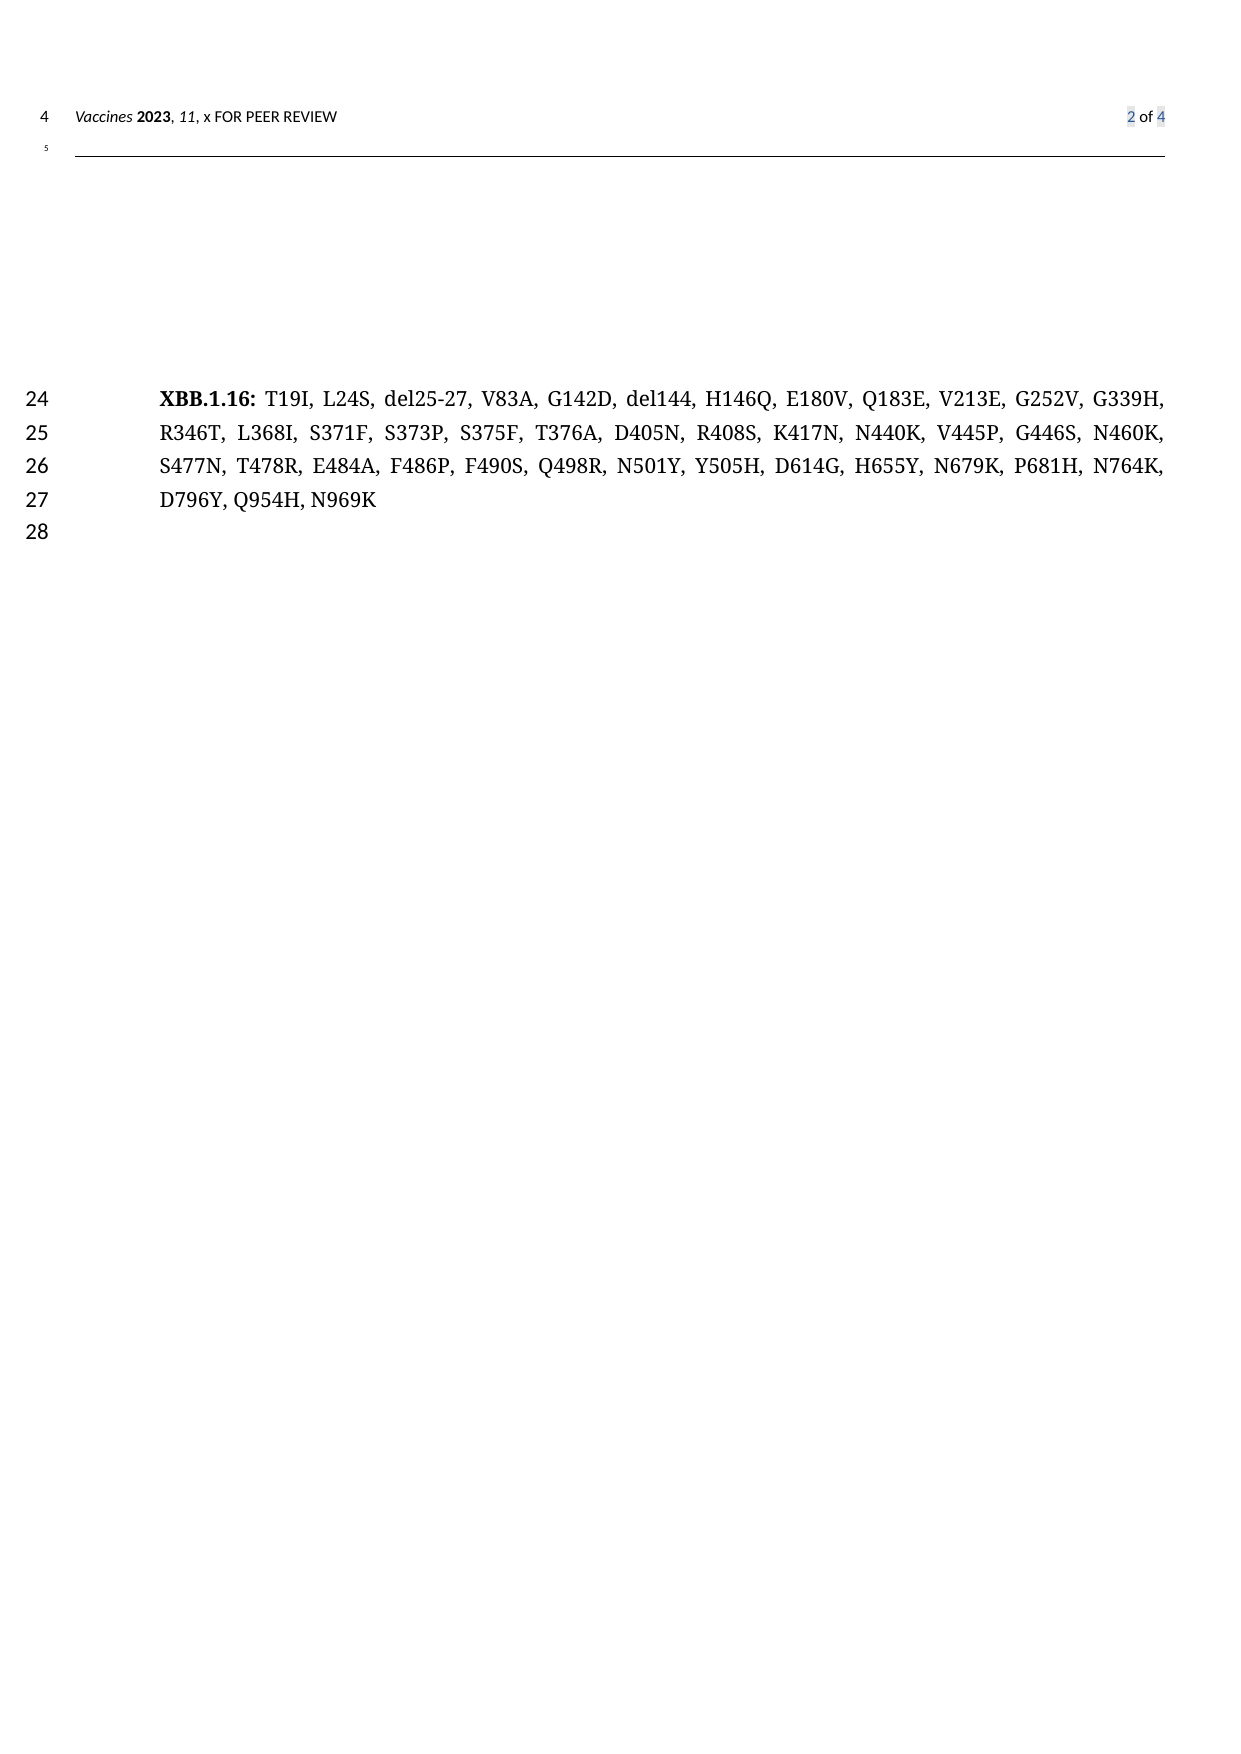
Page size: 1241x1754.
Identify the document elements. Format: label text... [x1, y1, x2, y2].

text XBB.1.16: T19I, L24S, del25-27, V83A, G142D, del144, H146Q, E180V, Q183E, V213E, G252V, G339H, R346T, L368I, S371F, S373P, S375F, T376A, D405N, R408S, K417N, N440K, V445P, G446S, N460K, S477N, T478R, E484A, F486P, F490S, Q498R, N501Y, Y505H, D614G, H655Y, N679K, P681H, N764K, D796Y, Q954H, N969K [159, 381, 1165, 517]
